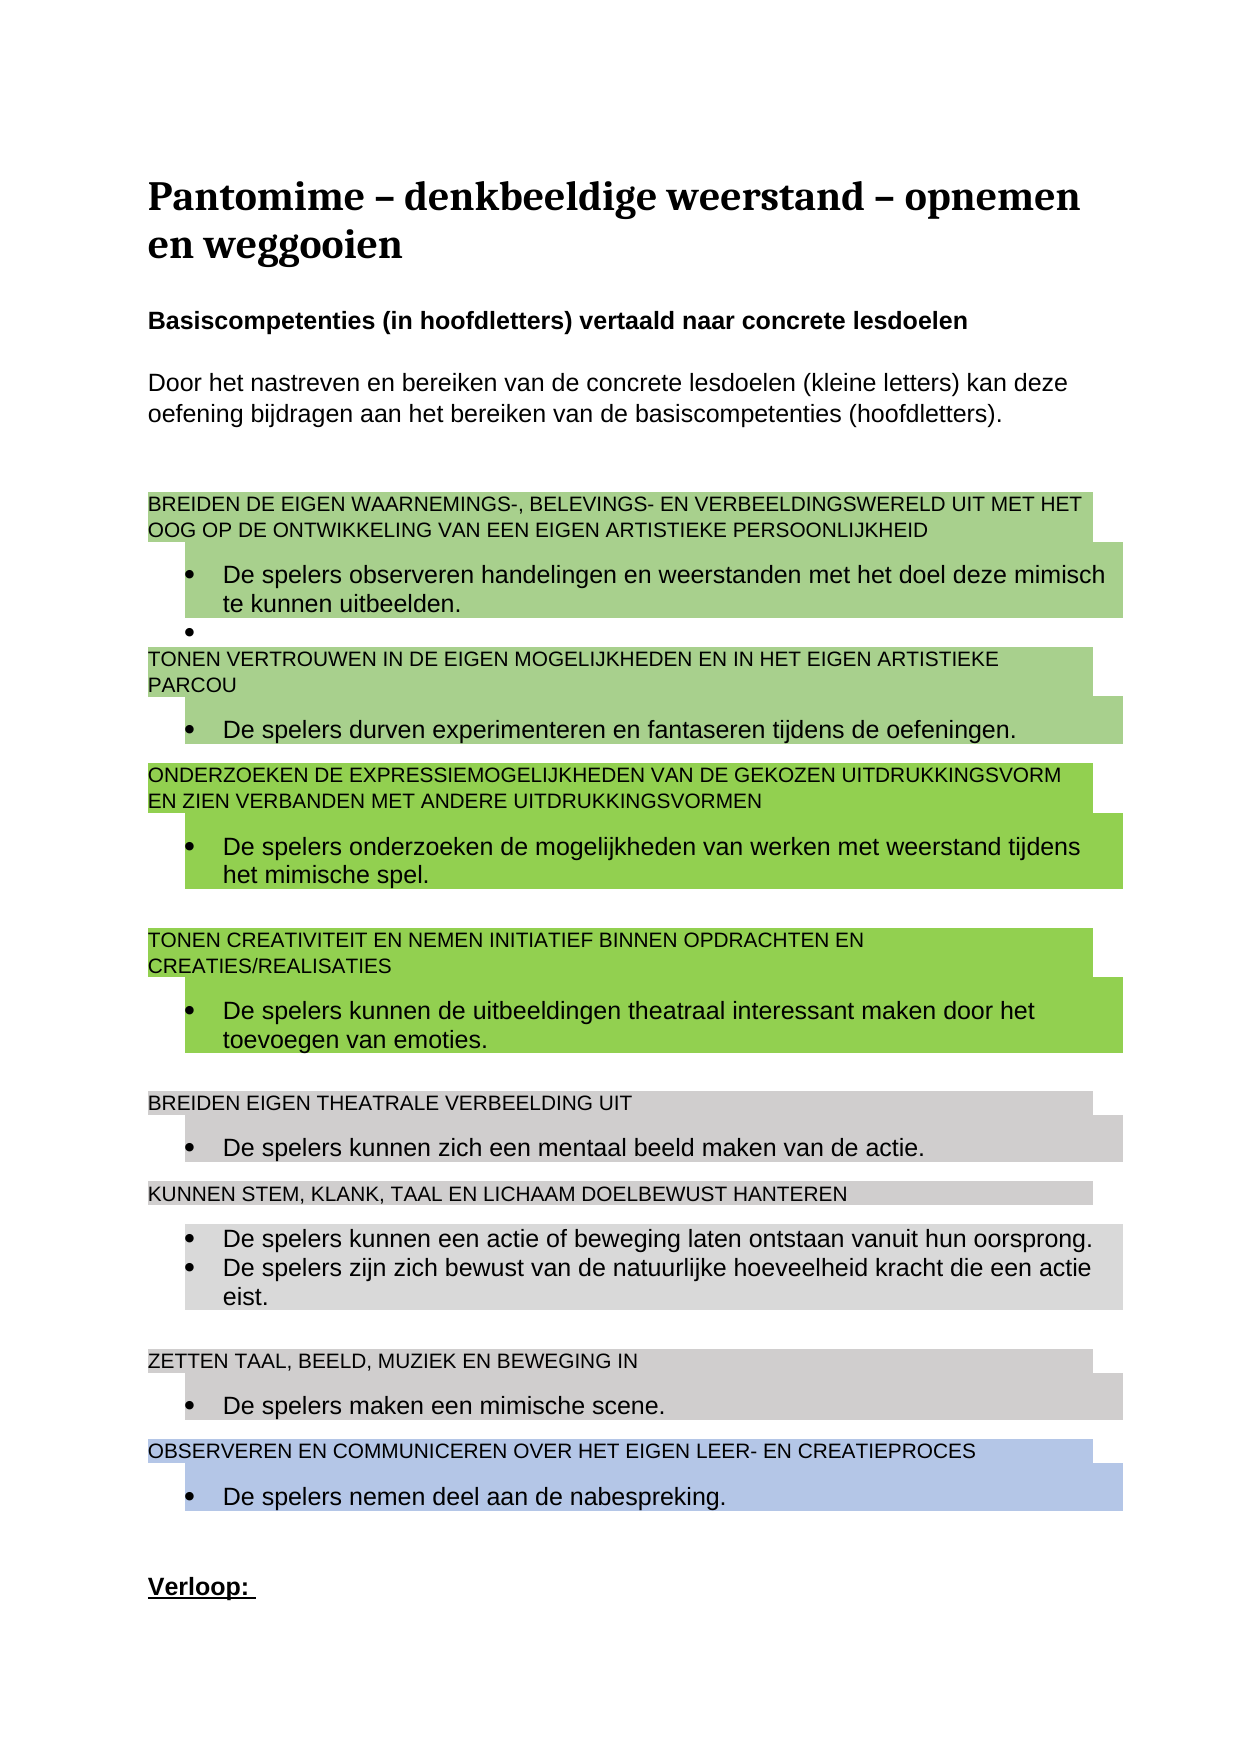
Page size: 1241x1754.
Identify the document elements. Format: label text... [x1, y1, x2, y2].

text TONEN VERTROUWEN IN DE EIGEN MOGELIJKHEDEN EN IN HET EIGEN ARTISTIEKE PARCOU [148, 647, 1093, 697]
text Door het nastreven en bereiken van de concrete lesdoelen (kleine letters) kan deze oefening bijdragen aan het bereiken van de basiscompetenties (hoofdletters). [148, 368, 1093, 428]
text Basiscompetenties (in hoofdletters) vertaald naar concrete lesdoelen [148, 306, 1093, 334]
text BREIDEN EIGEN THEATRALE VERBEELDING UIT [148, 1091, 1093, 1115]
list De spelers observeren handelingen en weerstanden met het doel deze mimisch te kunnen uitbeelden. [185, 560, 1123, 618]
text BREIDEN DE EIGEN WAARNEMINGS-, BELEVINGS- EN VERBEELDINGSWERELD UIT MET HET OOG OP DE ONTWIKKELING VAN EEN EIGEN ARTISTIEKE PERSOONLIJKHEID [148, 492, 1093, 542]
list De spelers kunnen een actie of beweging laten ontstaan vanuit hun oorsprong. [185, 1224, 1123, 1253]
list De spelers maken een mimische scene. [185, 1391, 1123, 1420]
list Pantomime – denkbeeldige weerstand – opnemen en weggooien [148, 173, 1123, 268]
list De spelers kunnen zich een mentaal beeld maken van de actie. [185, 1133, 1123, 1162]
text OBSERVEREN EN COMMUNICEREN OVER HET EIGEN LEER- EN CREATIEPROCES [148, 1439, 1093, 1463]
list De spelers durven experimenteren en fantaseren tijdens de oefeningen. [185, 715, 1123, 744]
list De spelers zijn zich bewust van de natuurlijke hoeveelheid kracht die een actie eist. [185, 1253, 1123, 1310]
list De spelers kunnen de uitbeeldingen theatraal interessant maken door het toevoegen van emoties. [185, 996, 1123, 1053]
text Verloop: [148, 1572, 1093, 1601]
text KUNNEN STEM, KLANK, TAAL EN LICHAAM DOELBEWUST HANTEREN [148, 1181, 1093, 1205]
text TONEN CREATIVITEIT EN NEMEN INITIATIEF BINNEN OPDRACHTEN EN CREATIES/REALISATIES [148, 928, 1093, 977]
text ONDERZOEKEN DE EXPRESSIEMOGELIJKHEDEN VAN DE GEKOZEN UITDRUKKINGSVORM EN ZIEN VERBANDEN MET ANDERE UITDRUKKINGSVORMEN [148, 763, 1093, 813]
text ZETTEN TAAL, BEELD, MUZIEK EN BEWEGING IN [148, 1349, 1093, 1373]
list De spelers onderzoeken de mogelijkheden van werken met weerstand tijdens het mimische spel. [185, 831, 1123, 889]
list De spelers nemen deel aan de nabespreking. [185, 1482, 1123, 1511]
